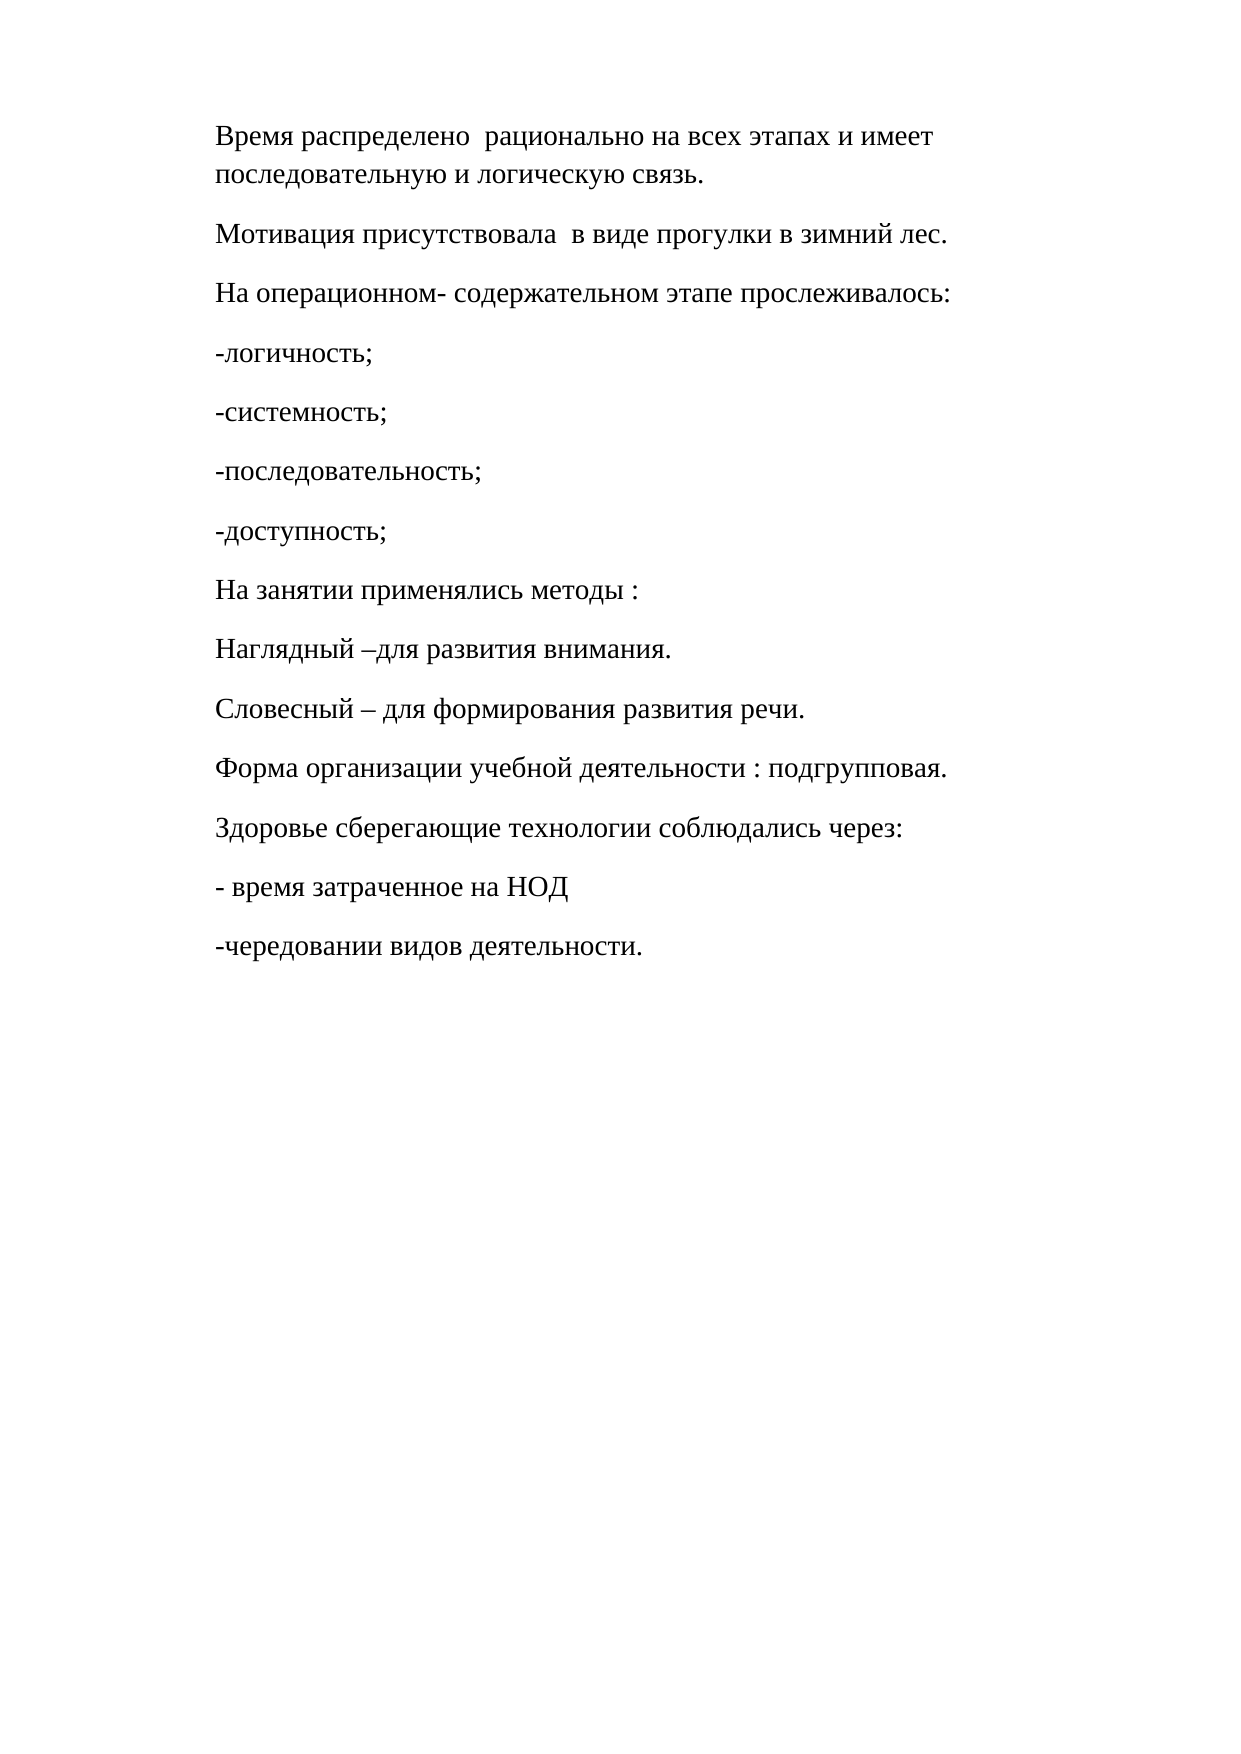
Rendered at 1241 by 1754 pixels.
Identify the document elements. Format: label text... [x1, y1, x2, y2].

text -логичность; [215, 335, 1152, 368]
text Здоровье сберегающие технологии соблюдались через: [215, 810, 1152, 843]
text На занятии применялись методы : [215, 572, 1152, 606]
text Наглядный –для развития внимания. [215, 632, 1152, 665]
text Мотивация присутствовала в виде прогулки в зимний лес. [215, 216, 1152, 249]
text -системность; [215, 394, 1152, 428]
text Время распределено рационально на всех этапах и имеет последовательную и логическую связь. [215, 118, 1152, 190]
text -последовательность; [215, 453, 1152, 487]
text На операционном- содержательном этапе прослеживалось: [215, 275, 1152, 309]
text -чередовании видов деятельности. [215, 928, 1152, 962]
text Словесный – для формирования развития речи. [215, 691, 1152, 724]
text -доступность; [215, 513, 1152, 546]
text Форма организации учебной деятельности : подгрупповая. [215, 750, 1152, 784]
text - время затраченное на НОД [215, 869, 1152, 903]
